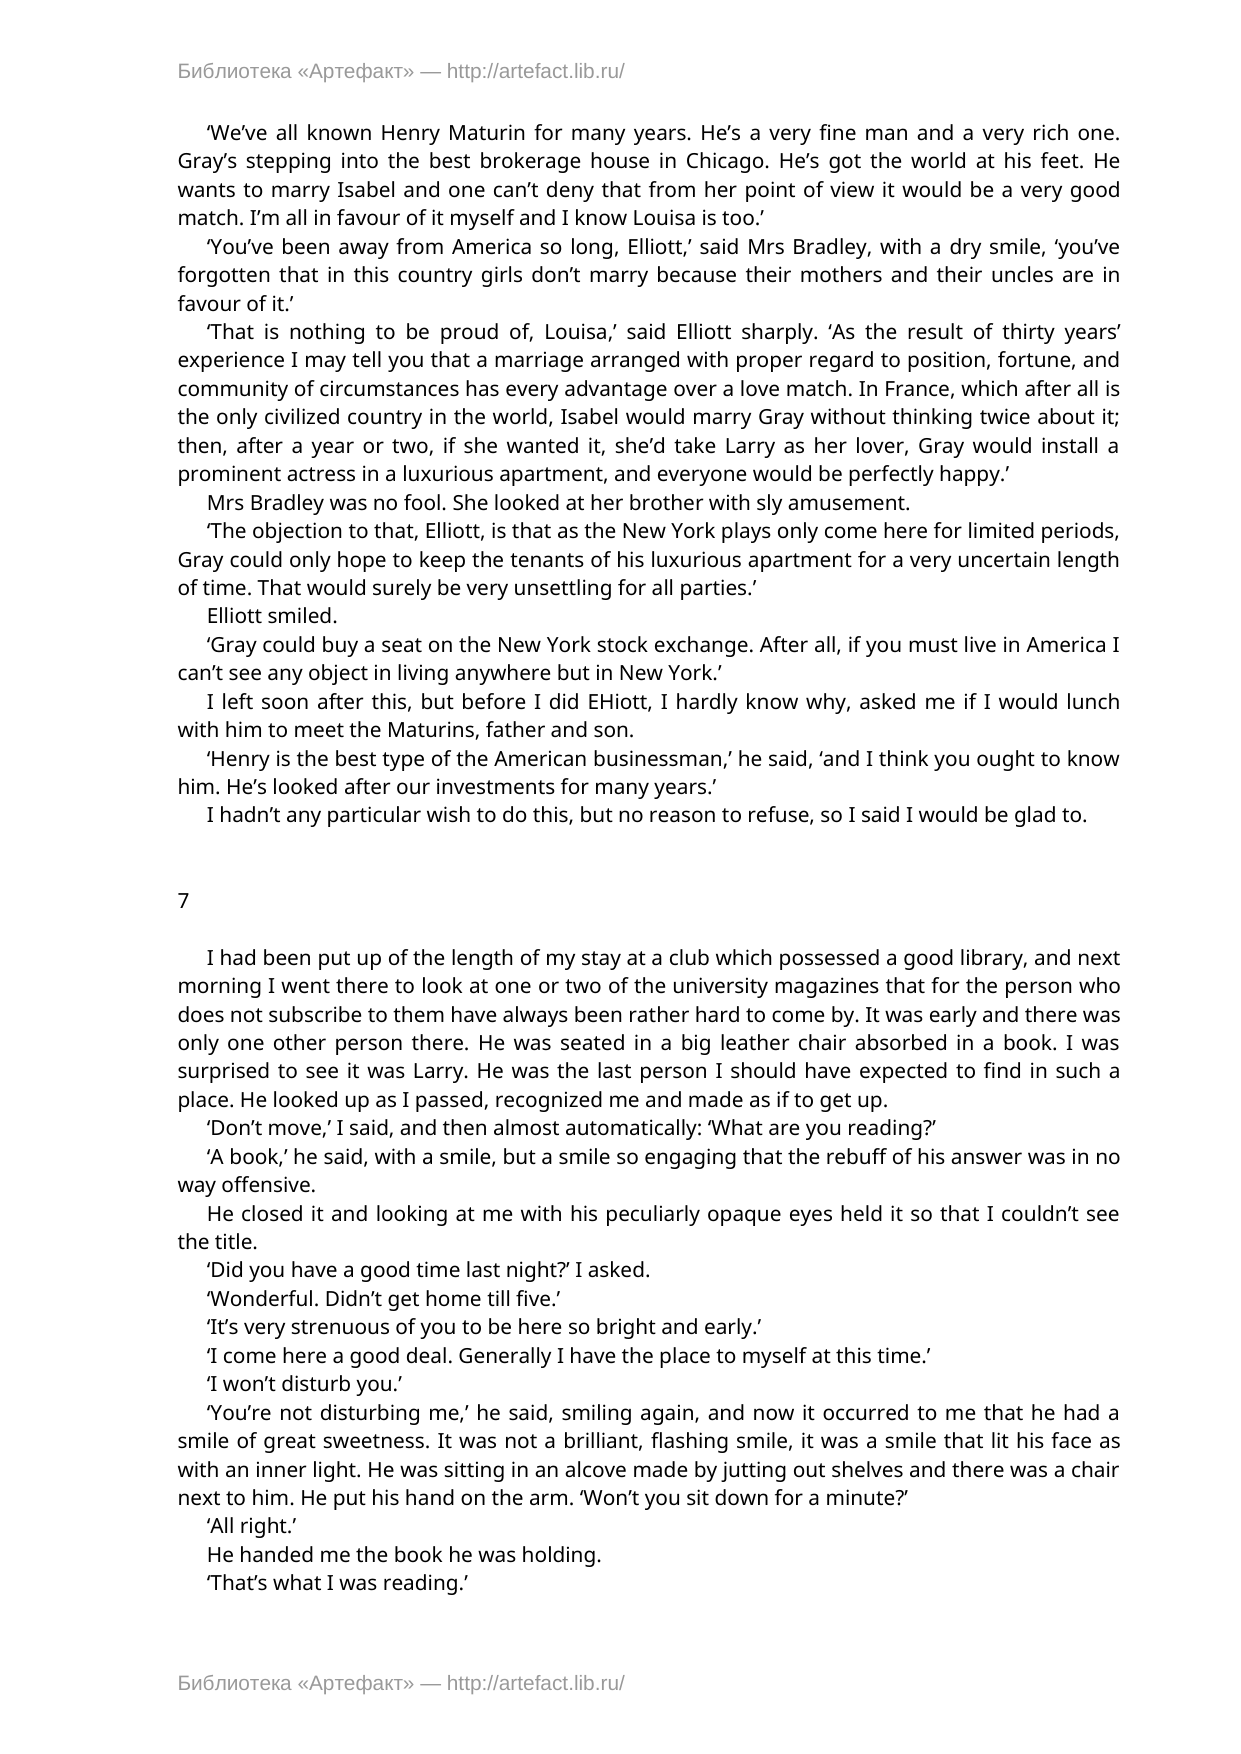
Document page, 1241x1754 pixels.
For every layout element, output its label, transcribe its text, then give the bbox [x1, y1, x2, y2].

text He handed me the book he was holding. [177, 1540, 1122, 1568]
text Elliott smiled. [177, 602, 1122, 630]
text ‘The objection to that, Elliott, is that as the New York plays only come here for limited periods, Gray could only hope to keep the tenants of his luxurious apartment for a very uncertain length of time. That would surely be very unsettling for all parties.’ [177, 516, 1122, 602]
text I had been put up of the length of my stay at a club which possessed a good library, and next morning I went there to look at one or two of the university magazines that for the person who does not subscribe to them have always been rather hard to come by. It was early and there was only one other person there. He was seated in a big leather chair absorbed in a book. I was surprised to see it was Larry. He was the last person I should have expected to find in such a place. He looked up as I passed, recognized me and made as if to get up. [177, 943, 1122, 1113]
text ‘I won’t disturb you.’ [177, 1369, 1122, 1398]
text Mrs Bradley was no fool. She looked at her brother with sly amusement. [177, 488, 1122, 516]
text He closed it and looking at me with his peculiarly opaque eyes held it so that I couldn’t see the title. [177, 1199, 1122, 1256]
text ‘It’s very strenuous of you to be here so bright and early.’ [177, 1312, 1122, 1341]
text ‘That is nothing to be proud of, Louisa,’ said Elliott sharply. ‘As the result of thirty years’ experience I may tell you that a marriage arranged with proper regard to position, fortune, and community of circumstances has every advantage over a love match. In France, which after all is the only civilized country in the world, Isabel would marry Gray without thinking twice about it; then, after a year or two, if she wanted it, she’d take Larry as her lover, Gray would install a prominent actress in a luxurious apartment, and everyone would be perfectly happy.’ [177, 317, 1122, 488]
text ‘We’ve all known Henry Maturin for many years. He’s a very fine man and a very rich one. Gray’s stepping into the best brokerage house in Chicago. He’s got the world at his feet. He wants to marry Isabel and one can’t deny that from her point of view it would be a very good match. I’m all in favour of it myself and I know Louisa is too.’ [177, 118, 1122, 232]
text ‘Henry is the best type of the American businessman,’ he said, ‘and I think you ought to know him. He’s looked after our investments for many years.’ [177, 744, 1122, 801]
subtitle 7 [177, 886, 1122, 914]
text ‘Gray could buy a seat on the New York stock exchange. After all, if you must live in America I can’t see any object in living anywhere but in New York.’ [177, 630, 1122, 687]
text I left soon after this, but before I did EHiott, I hardly know why, asked me if I would lunch with him to meet the Maturins, father and son. [177, 687, 1122, 744]
text ‘I come here a good deal. Generally I have the place to myself at this time.’ [177, 1341, 1122, 1369]
text I hadn’t any particular wish to do this, but no reason to refuse, so I said I would be glad to. [177, 801, 1122, 829]
text ‘Don’t move,’ I said, and then almost automatically: ‘What are you reading?’ [177, 1113, 1122, 1142]
text ‘You’re not disturbing me,’ he said, smiling again, and now it occurred to me that he had a smile of great sweetness. It was not a brilliant, flashing smile, it was a smile that lit his face as with an inner light. He was sitting in an alcove made by jutting out shelves and there was a chair next to him. He put his hand on the arm. ‘Won’t you sit down for a minute?’ [177, 1398, 1122, 1512]
text ‘You’ve been away from America so long, Elliott,’ said Mrs Bradley, with a dry smile, ‘you’ve forgotten that in this country girls don’t marry because their mothers and their uncles are in favour of it.’ [177, 232, 1122, 317]
text ‘All right.’ [177, 1512, 1122, 1540]
text ‘That’s what I was reading.’ [177, 1568, 1122, 1597]
text ‘Did you have a good time last night?’ I asked. [177, 1256, 1122, 1284]
text ‘Wonderful. Didn’t get home till five.’ [177, 1284, 1122, 1312]
text ‘A book,’ he said, with a smile, but a smile so engaging that the rebuff of his answer was in no way offensive. [177, 1142, 1122, 1199]
